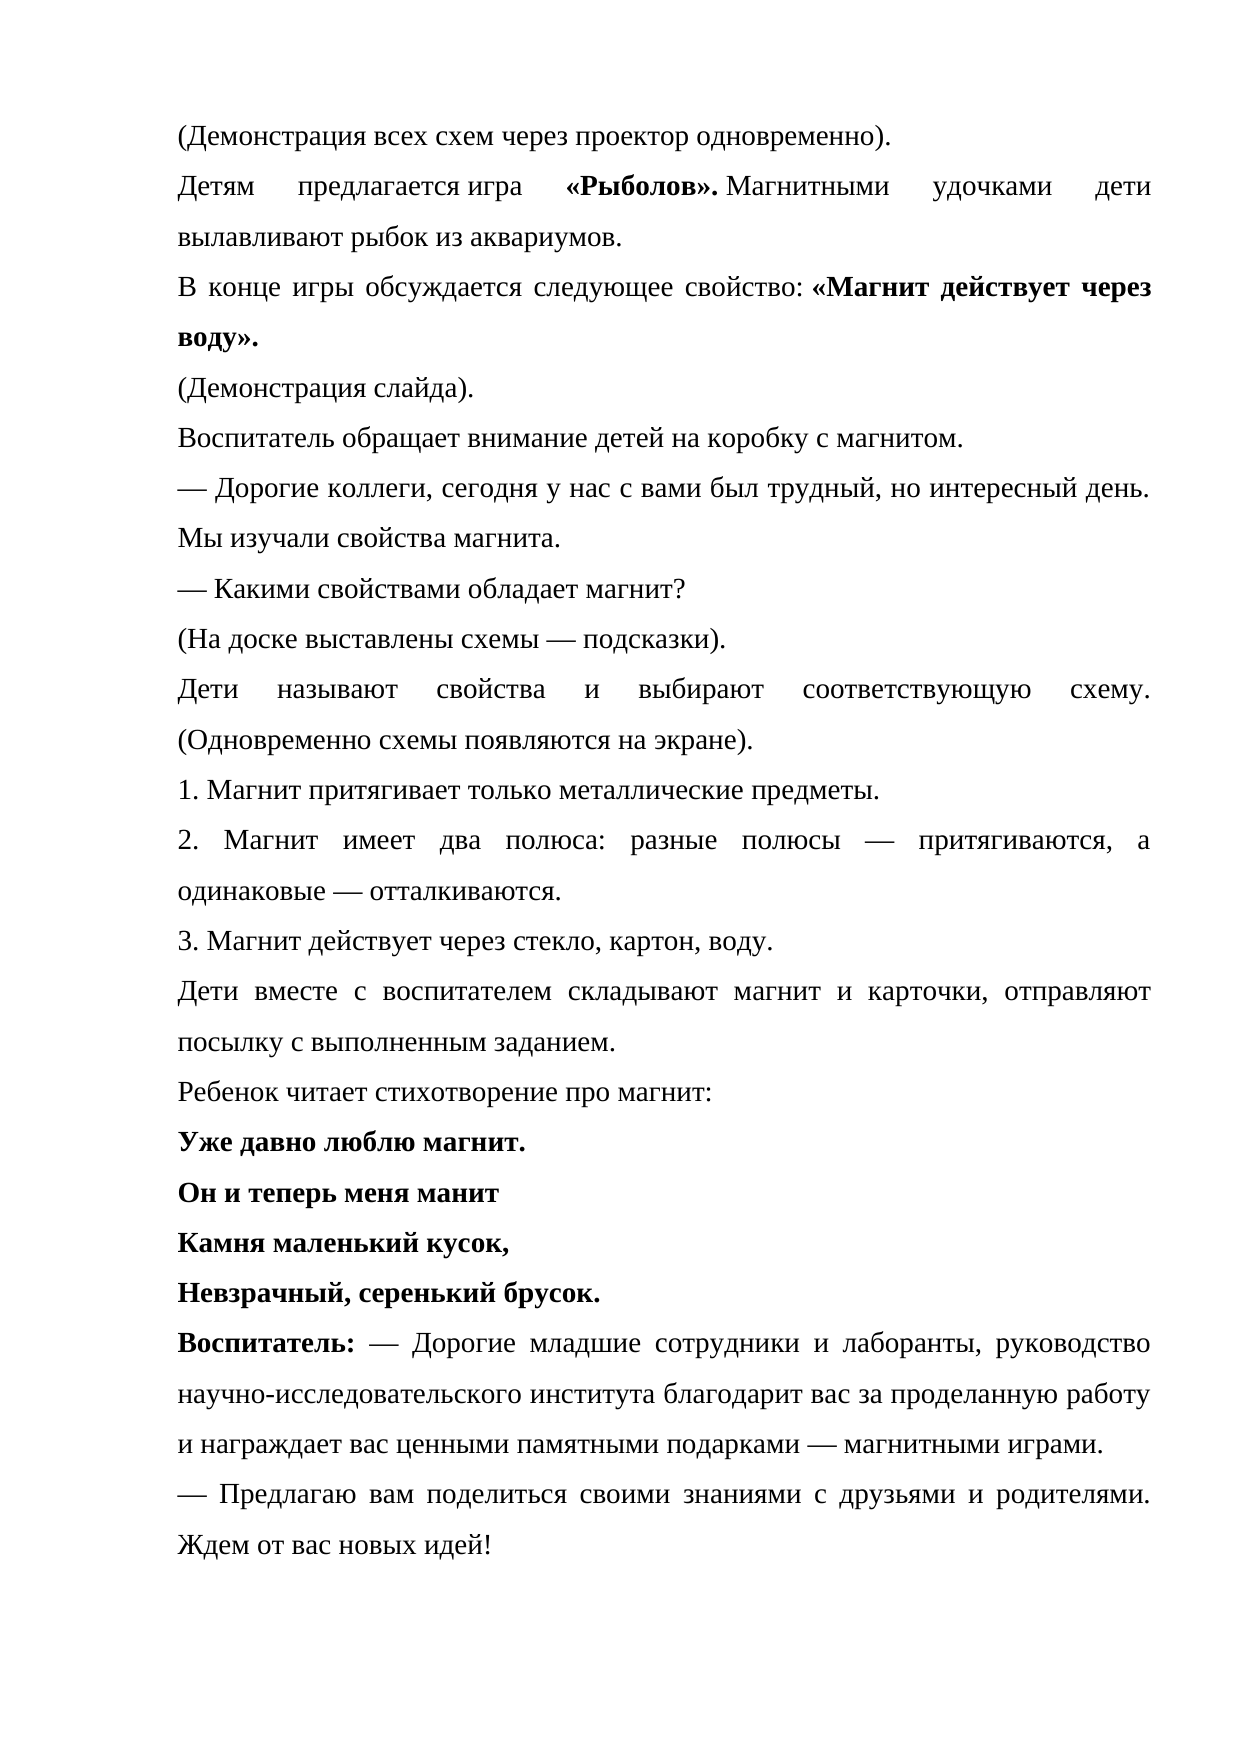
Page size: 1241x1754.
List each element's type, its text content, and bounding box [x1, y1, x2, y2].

text В конце игры обсуждается следующее свойство: «Магнит действует через воду». [177, 269, 1152, 353]
text Дети называют свойства и выбирают соответствующую схему. (Одновременно схемы появляются на экране). [177, 672, 1152, 755]
text (Демонстрация всех схем через проектор одновременно). [177, 118, 1152, 152]
text — Какими свойствами обладает магнит? [177, 571, 1152, 604]
text Невзрачный, серенький брусок. [177, 1275, 1152, 1309]
text Детям предлагается игра «Рыболов». Магнитными удочками дети вылавливают рыбок из аквариумов. [177, 168, 1152, 252]
text Воспитатель: — Дорогие младшие сотрудники и лаборанты, руководство научно-исследовательского института благодарит вас за проделанную работу и награждает вас ценными памятными подарками — магнитными играми. [177, 1326, 1152, 1460]
text Камня маленький кусок, [177, 1225, 1152, 1258]
text — Дорогие коллеги, сегодня у нас с вами был трудный, но интересный день. Мы изучали свойства магнита. [177, 470, 1152, 554]
text Дети вместе с воспитателем складывают магнит и карточки, отправляют посылку с выполненным заданием. [177, 973, 1152, 1057]
text (На доске выставлены схемы — подсказки). [177, 621, 1152, 655]
text Уже давно люблю магнит. [177, 1124, 1152, 1158]
text Он и теперь меня манит [177, 1175, 1152, 1208]
text 3. Магнит действует через стекло, картон, воду. [177, 923, 1152, 957]
text (Демонстрация слайда). [177, 370, 1152, 403]
text 2. Магнит имеет два полюса: разные полюсы — притягиваются, а одинаковые — отталкиваются. [177, 822, 1152, 906]
text — Предлагаю вам поделиться своими знаниями с друзьями и родителями. Ждем от вас новых идей! [177, 1477, 1152, 1560]
text Воспитатель обращает внимание детей на коробку с магнитом. [177, 420, 1152, 453]
text 1. Магнит притягивает только металлические предметы. [177, 772, 1152, 806]
text Ребенок читает стихотворение про магнит: [177, 1074, 1152, 1108]
